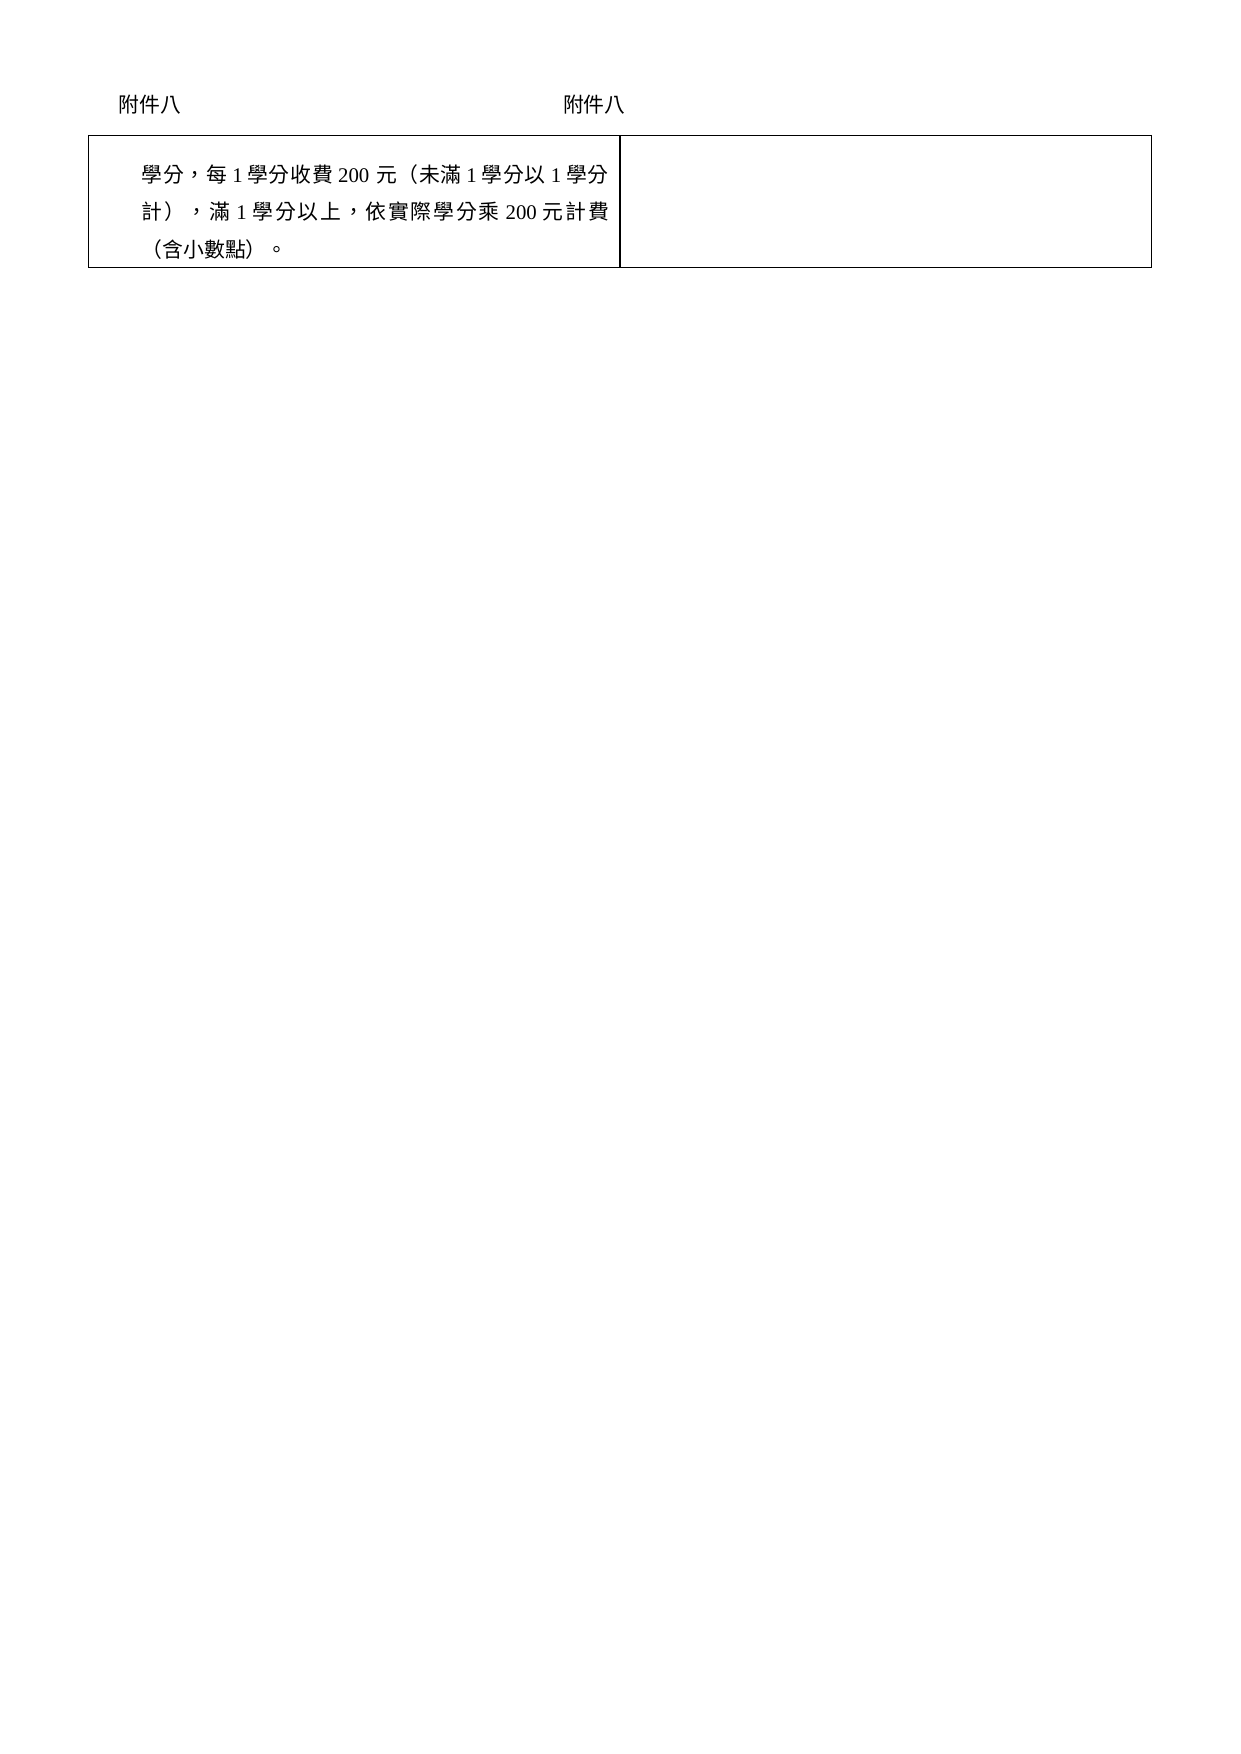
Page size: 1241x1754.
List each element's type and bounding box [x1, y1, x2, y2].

table_cell [89, 136, 619, 267]
table_cell [621, 136, 1151, 267]
